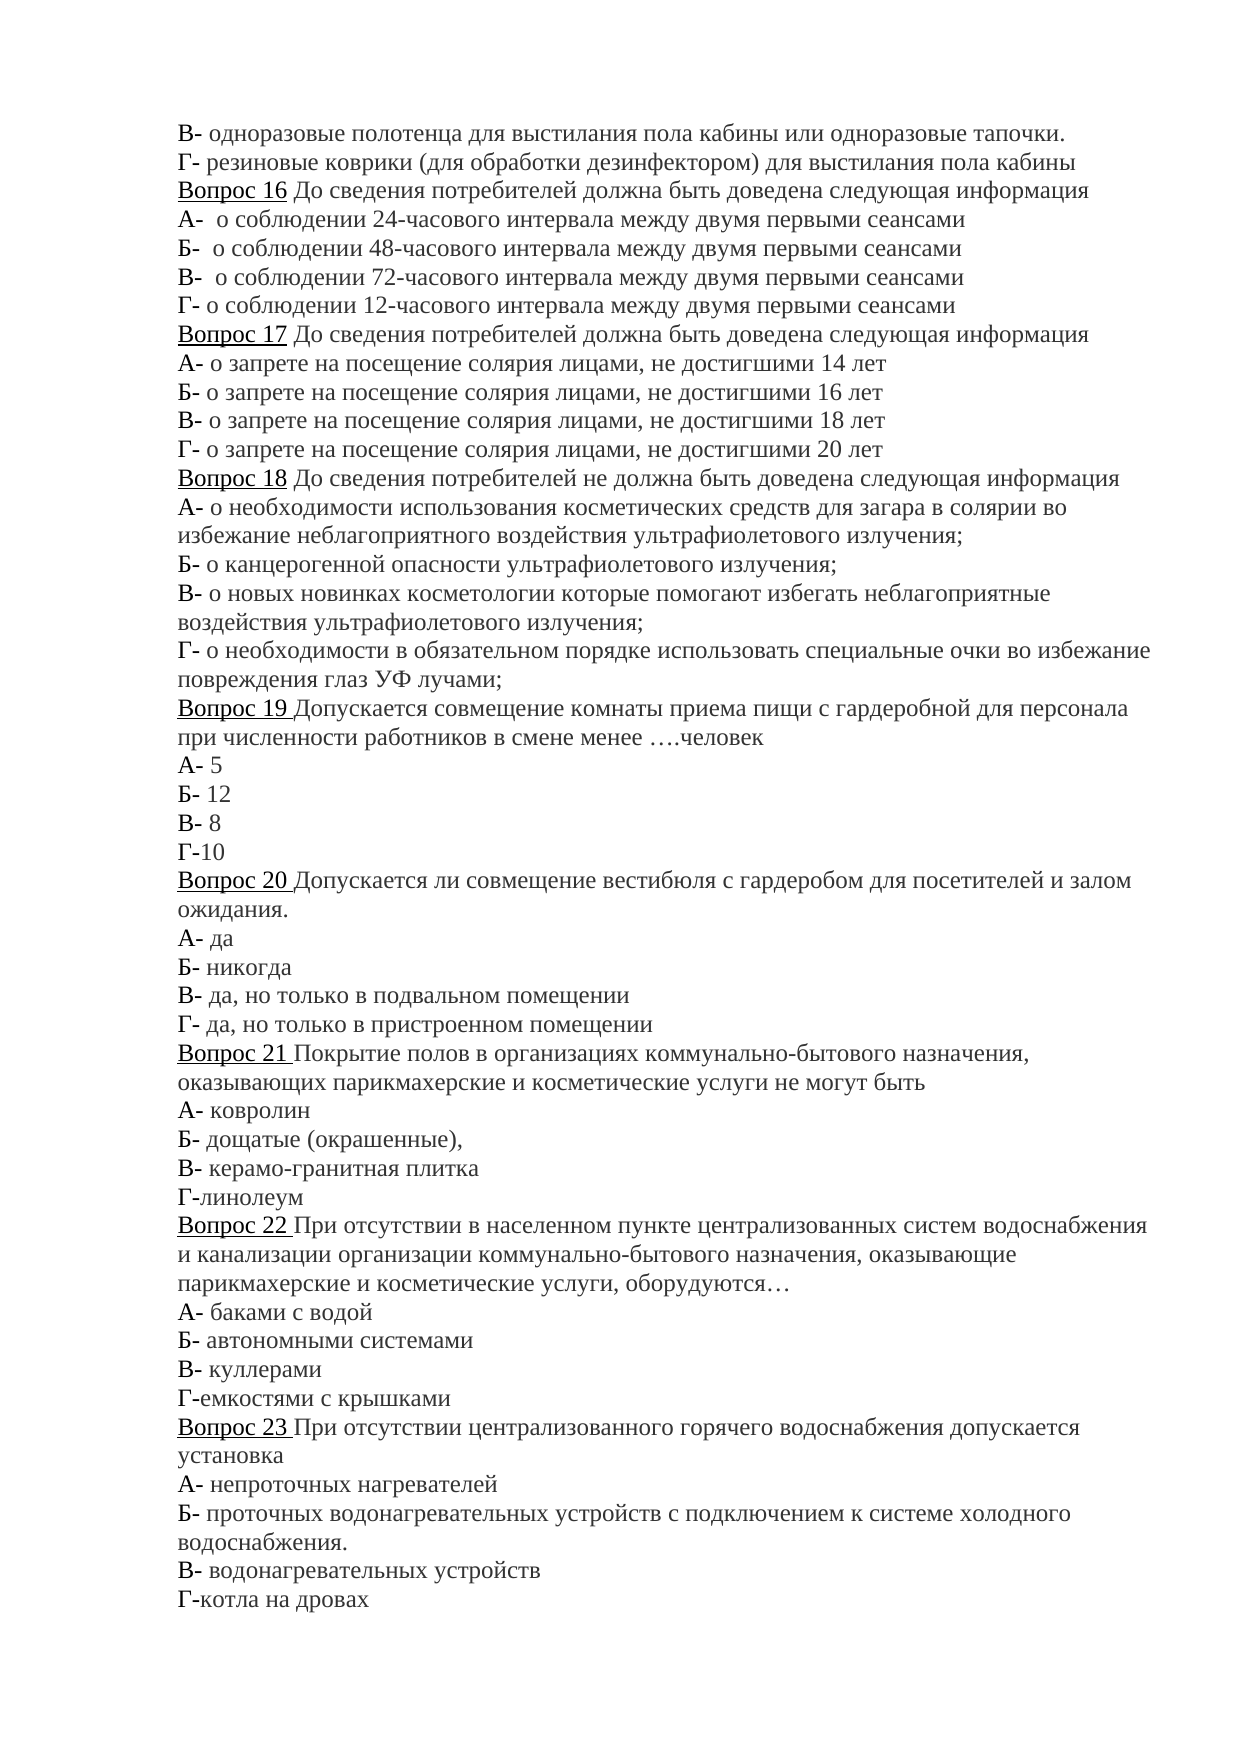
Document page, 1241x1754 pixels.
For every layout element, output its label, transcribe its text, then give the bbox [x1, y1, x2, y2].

text Вопрос 21 Покрытие полов в организациях коммунально-бытового назначения, оказывающих парикмахерские и косметические услуги не могут быть [177, 1038, 1152, 1096]
text В- 8 [177, 808, 1152, 837]
text В- о запрете на посещение солярия лицами, не достигшими 18 лет [177, 406, 1152, 434]
text В- да, но только в подвальном помещении [177, 981, 1152, 1009]
text Г-котла на дровах [177, 1584, 1152, 1613]
text Вопрос 20 Допускается ли совмещение вестибюля с гардеробом для посетителей и залом ожидания. [177, 866, 1152, 923]
text В- о новых новинках косметологии которые помогают избегать неблагоприятные воздействия ультрафиолетового излучения; [177, 578, 1152, 636]
text Г- о запрете на посещение солярия лицами, не достигшими 20 лет [177, 434, 1152, 463]
text А- о соблюдении 24-часового интервала между двумя первыми сеансами [177, 204, 1152, 233]
text А- баками с водой [177, 1297, 1152, 1326]
text Б- никогда [177, 952, 1152, 981]
text Б- 12 [177, 779, 1152, 808]
text Б- о соблюдении 48-часового интервала между двумя первыми сеансами [177, 233, 1152, 262]
text Г- о необходимости в обязательном порядке использовать специальные очки во избежание повреждения глаз УФ лучами; [177, 636, 1152, 693]
text А- о запрете на посещение солярия лицами, не достигшими 14 лет [177, 348, 1152, 377]
text Г-линолеум [177, 1182, 1152, 1211]
text В- о соблюдении 72-часового интервала между двумя первыми сеансами [177, 262, 1152, 291]
text Г- да, но только в пристроенном помещении [177, 1009, 1152, 1038]
text В- водонагревательных устройств [177, 1556, 1152, 1584]
text Вопрос 22 При отсутствии в населенном пункте централизованных систем водоснабжения и канализации организации коммунально-бытового назначения, оказывающие парикмахерские и косметические услуги, оборудуются… [177, 1211, 1152, 1297]
text Г-емкостями с крышками [177, 1383, 1152, 1412]
text Вопрос 23 При отсутствии централизованного горячего водоснабжения допускается установка [177, 1412, 1152, 1469]
text Вопрос 16 До сведения потребителей должна быть доведена следующая информация [177, 176, 1152, 204]
text Г-10 [177, 837, 1152, 866]
text Б- о канцерогенной опасности ультрафиолетового излучения; [177, 549, 1152, 578]
text Б- дощатые (окрашенные), [177, 1124, 1152, 1153]
text А- 5 [177, 751, 1152, 779]
text А- о необходимости использования косметических средств для загара в солярии во избежание неблагоприятного воздействия ультрафиолетового излучения; [177, 492, 1152, 549]
text Б- о запрете на посещение солярия лицами, не достигшими 16 лет [177, 377, 1152, 406]
text В- куллерами [177, 1354, 1152, 1383]
text В- керамо-гранитная плитка [177, 1153, 1152, 1182]
text Г- о соблюдении 12-часового интервала между двумя первыми сеансами [177, 291, 1152, 319]
text А- да [177, 923, 1152, 952]
text А- ковролин [177, 1096, 1152, 1124]
text Б- проточных водонагревательных устройств с подключением к системе холодного водоснабжения. [177, 1498, 1152, 1556]
text В- одноразовые полотенца для выстилания пола кабины или одноразовые тапочки. [177, 118, 1152, 147]
text А- непроточных нагревателей [177, 1469, 1152, 1498]
text Г- резиновые коврики (для обработки дезинфектором) для выстилания пола кабины [177, 147, 1152, 176]
text Вопрос 17 До сведения потребителей должна быть доведена следующая информация [177, 319, 1152, 348]
text Вопрос 19 Допускается совмещение комнаты приема пищи с гардеробной для персонала при численности работников в смене менее ….человек [177, 693, 1152, 751]
text Вопрос 18 До сведения потребителей не должна быть доведена следующая информация [177, 463, 1152, 492]
text Б- автономными системами [177, 1326, 1152, 1354]
